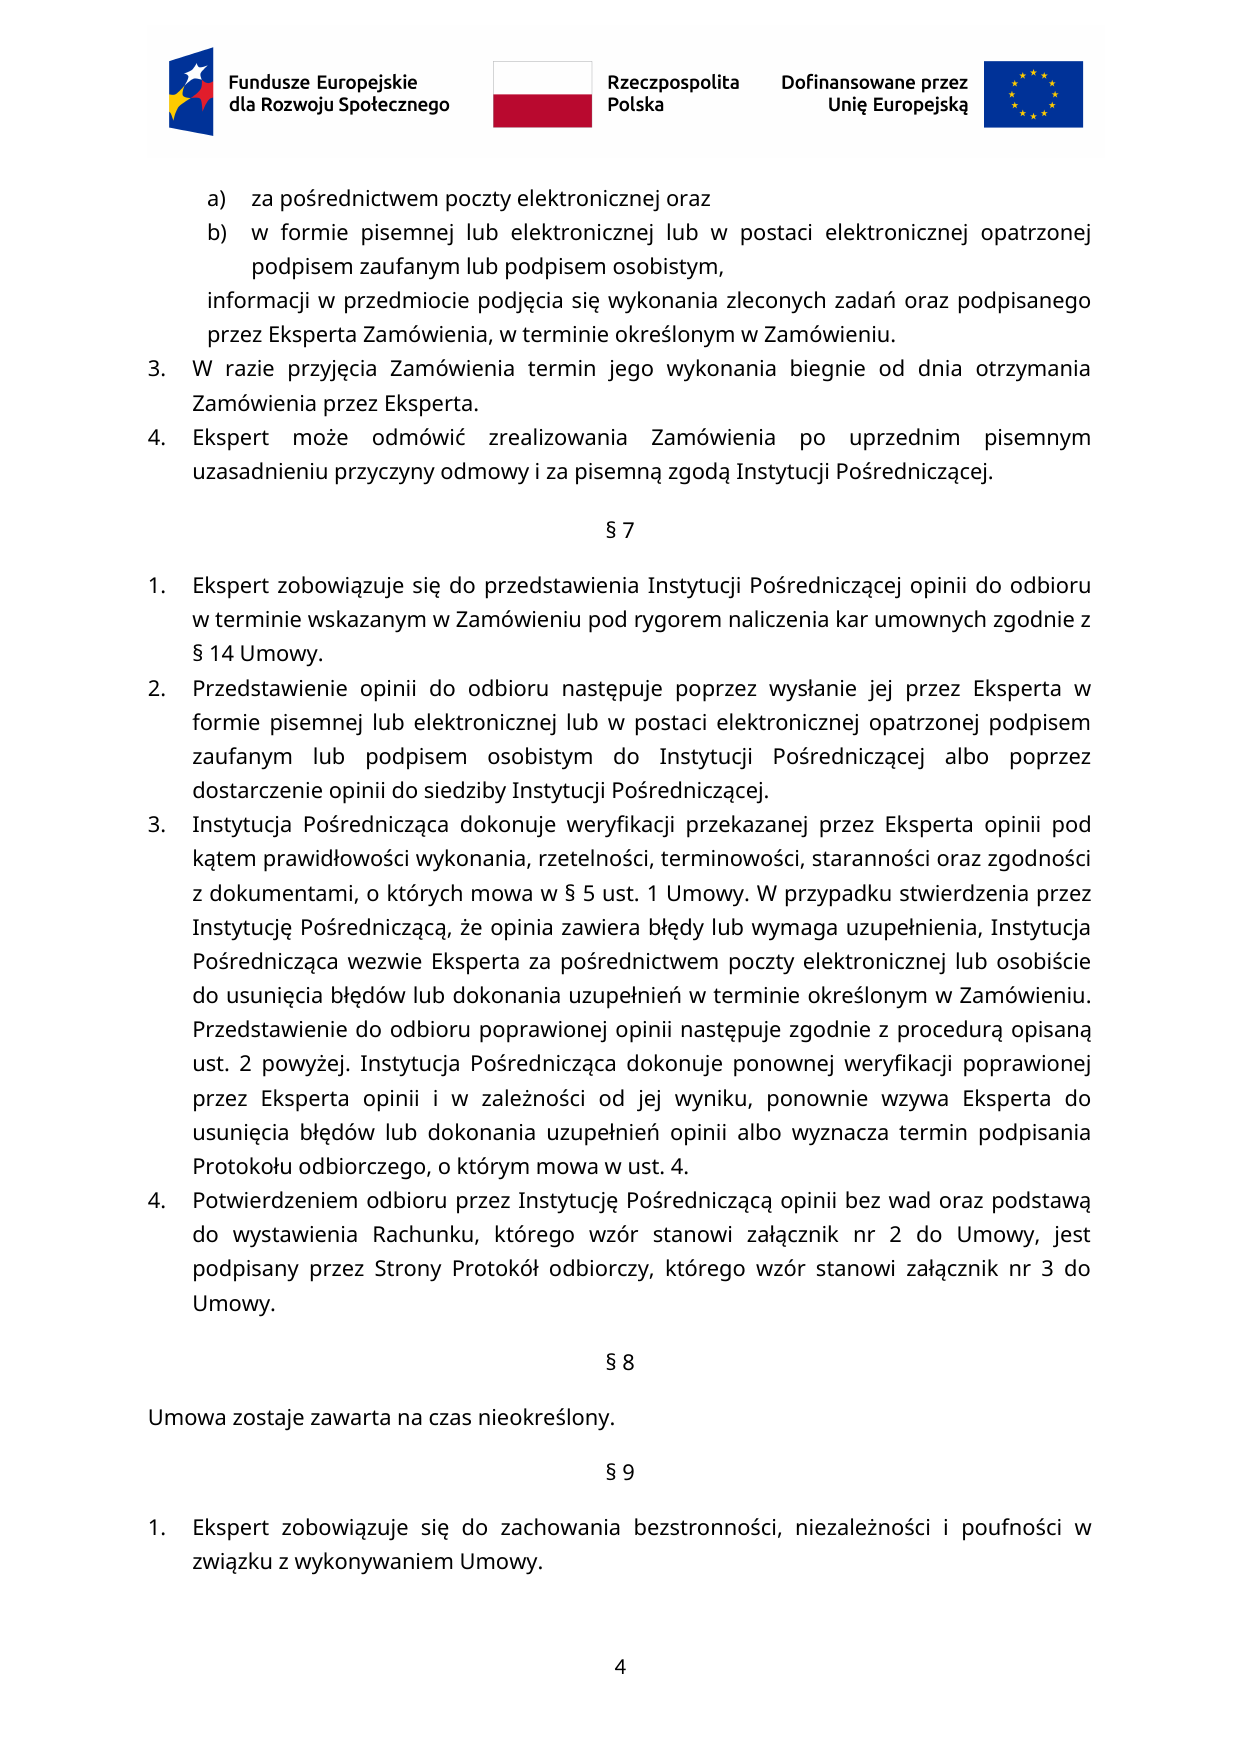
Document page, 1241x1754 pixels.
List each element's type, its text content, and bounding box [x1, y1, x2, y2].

text § 8 [148, 1347, 1092, 1377]
list Potwierdzeniem odbioru przez Instytucję Pośredniczącą opinii bez wad oraz podstawą do wystawienia Rachunku, którego wzór stanowi załącznik nr 2 do Umowy, jest podpisany przez Strony Protokół odbiorczy, którego wzór stanowi załącznik nr 3 do Umowy. [148, 1185, 1092, 1317]
list w formie pisemnej lub elektronicznej lub w postaci elektronicznej opatrzonej podpisem zaufanym lub podpisem osobistym, [207, 217, 1092, 281]
list Instytucja Pośrednicząca dokonuje weryfikacji przekazanej przez Eksperta opinii pod kątem prawidłowości wykonania, rzetelności, terminowości, staranności oraz zgodności z dokumentami, o których mowa w § 5 ust. 1 Umowy. W przypadku stwierdzenia przez Instytucję Pośredniczącą, że opinia zawiera błędy lub wymaga uzupełnienia, Instytucja Pośrednicząca wezwie Eksperta za pośrednictwem poczty elektronicznej lub osobiście do usunięcia błędów lub dokonania uzupełnień w terminie określonym w Zamówieniu. Przedstawienie do odbioru poprawionej opinii następuje zgodnie z procedurą opisaną ust. 2 powyżej. Instytucja Pośrednicząca dokonuje ponownej weryfikacji poprawionej przez Eksperta opinii i w zależności od jej wyniku, ponownie wzywa Eksperta do usunięcia błędów lub dokonania uzupełnień opinii albo wyznacza termin podpisania Protokołu odbiorczego, o którym mowa w ust. 4. [148, 809, 1092, 1181]
list Ekspert zobowiązuje się do zachowania bezstronności, niezależności i poufności w związku z wykonywaniem Umowy. [148, 1512, 1092, 1576]
list W razie przyjęcia Zamówienia termin jego wykonania biegnie od dnia otrzymania Zamówienia przez Eksperta. [148, 353, 1092, 417]
text § 9 [148, 1457, 1092, 1487]
picture [147, 25, 1105, 158]
list Przedstawienie opinii do odbioru następuje poprzez wysłanie jej przez Eksperta w formie pisemnej lub elektronicznej lub w postaci elektronicznej opatrzonej podpisem zaufanym lub podpisem osobistym do Instytucji Pośredniczącej albo poprzez dostarczenie opinii do siedziby Instytucji Pośredniczącej. [148, 673, 1092, 805]
list za pośrednictwem poczty elektronicznej oraz [207, 183, 1092, 212]
text § 7 [148, 515, 1092, 545]
list Ekspert może odmówić zrealizowania Zamówienia po uprzednim pisemnym uzasadnieniu przyczyny odmowy i za pisemną zgodą Instytucji Pośredniczącej. [148, 422, 1092, 486]
text Umowa zostaje zawarta na czas nieokreślony. [148, 1402, 1092, 1432]
list Ekspert zobowiązuje się do przedstawienia Instytucji Pośredniczącej opinii do odbioru w terminie wskazanym w Zamówieniu pod rygorem naliczenia kar umownych zgodnie z § 14 Umowy. [148, 570, 1092, 668]
list informacji w przedmiocie podjęcia się wykonania zleconych zadań oraz podpisanego przez Eksperta Zamówienia, w terminie określonym w Zamówieniu. [207, 285, 1092, 349]
